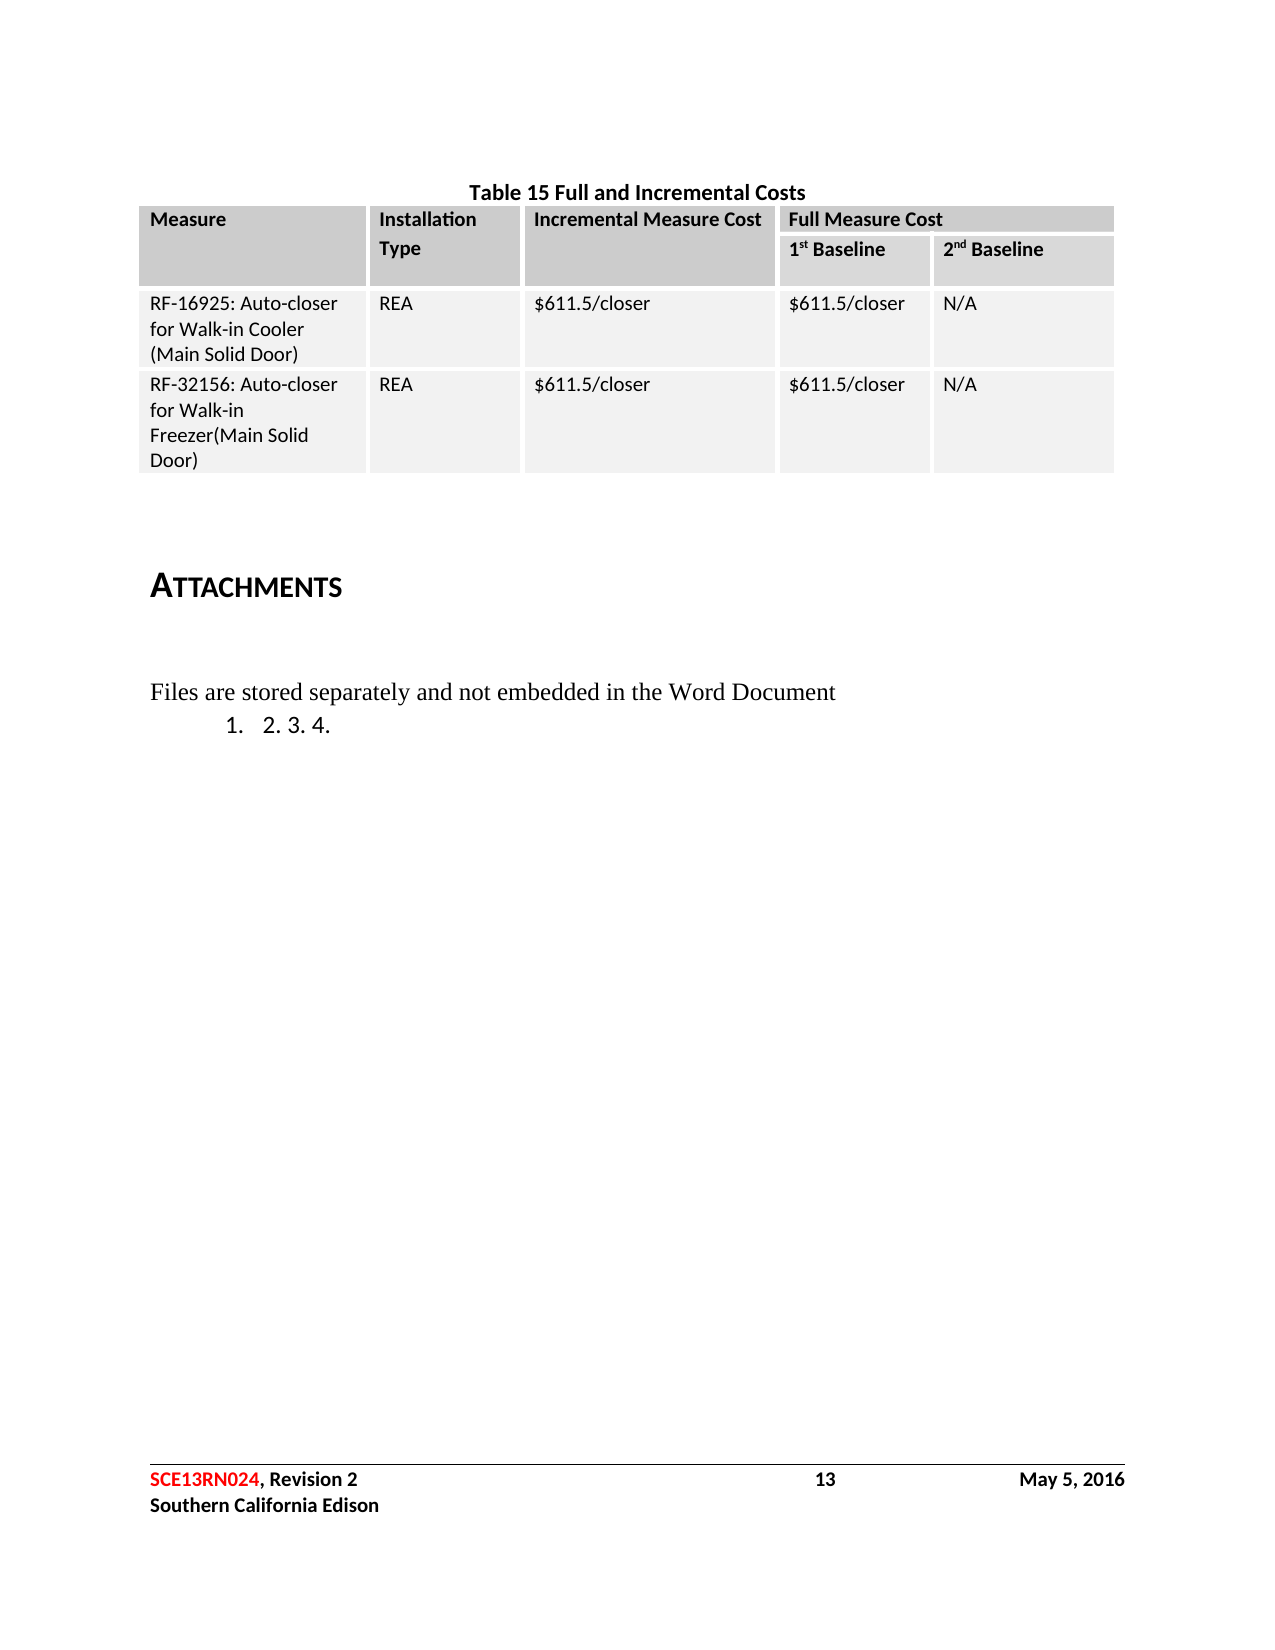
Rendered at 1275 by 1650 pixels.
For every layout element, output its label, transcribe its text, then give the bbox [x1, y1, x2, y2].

table_cell 1st Baseline [780, 236, 930, 286]
table_cell 2nd Baseline [934, 236, 1114, 286]
table_cell RF-16925: Auto-closer for Walk-in Cooler (Main Solid Door) [139, 291, 366, 367]
list 2. 3. 4. [225, 709, 1125, 740]
table_cell REA [370, 291, 520, 367]
table_header Measure [139, 206, 366, 286]
text Files are stored separately and not embedded in the Word Document [150, 677, 1125, 705]
table_header Incremental Measure Cost [525, 206, 775, 286]
table_cell $611.5/closer [525, 291, 775, 367]
table_cell REA [370, 371, 520, 473]
table_cell $611.5/closer [525, 371, 775, 473]
subtitle Attachments [150, 561, 1125, 607]
text Table 15 Full and Incremental Costs [150, 178, 1125, 206]
table_cell N/A [934, 291, 1114, 367]
table_cell RF-32156: Auto-closer for Walk-in Freezer(Main Solid Door) [139, 371, 366, 473]
table_cell $611.5/closer [780, 371, 930, 473]
table_cell N/A [934, 371, 1114, 473]
table_cell $611.5/closer [780, 291, 930, 367]
table_header Full Measure Cost [780, 206, 1114, 231]
table_header Installation Type [370, 206, 520, 286]
